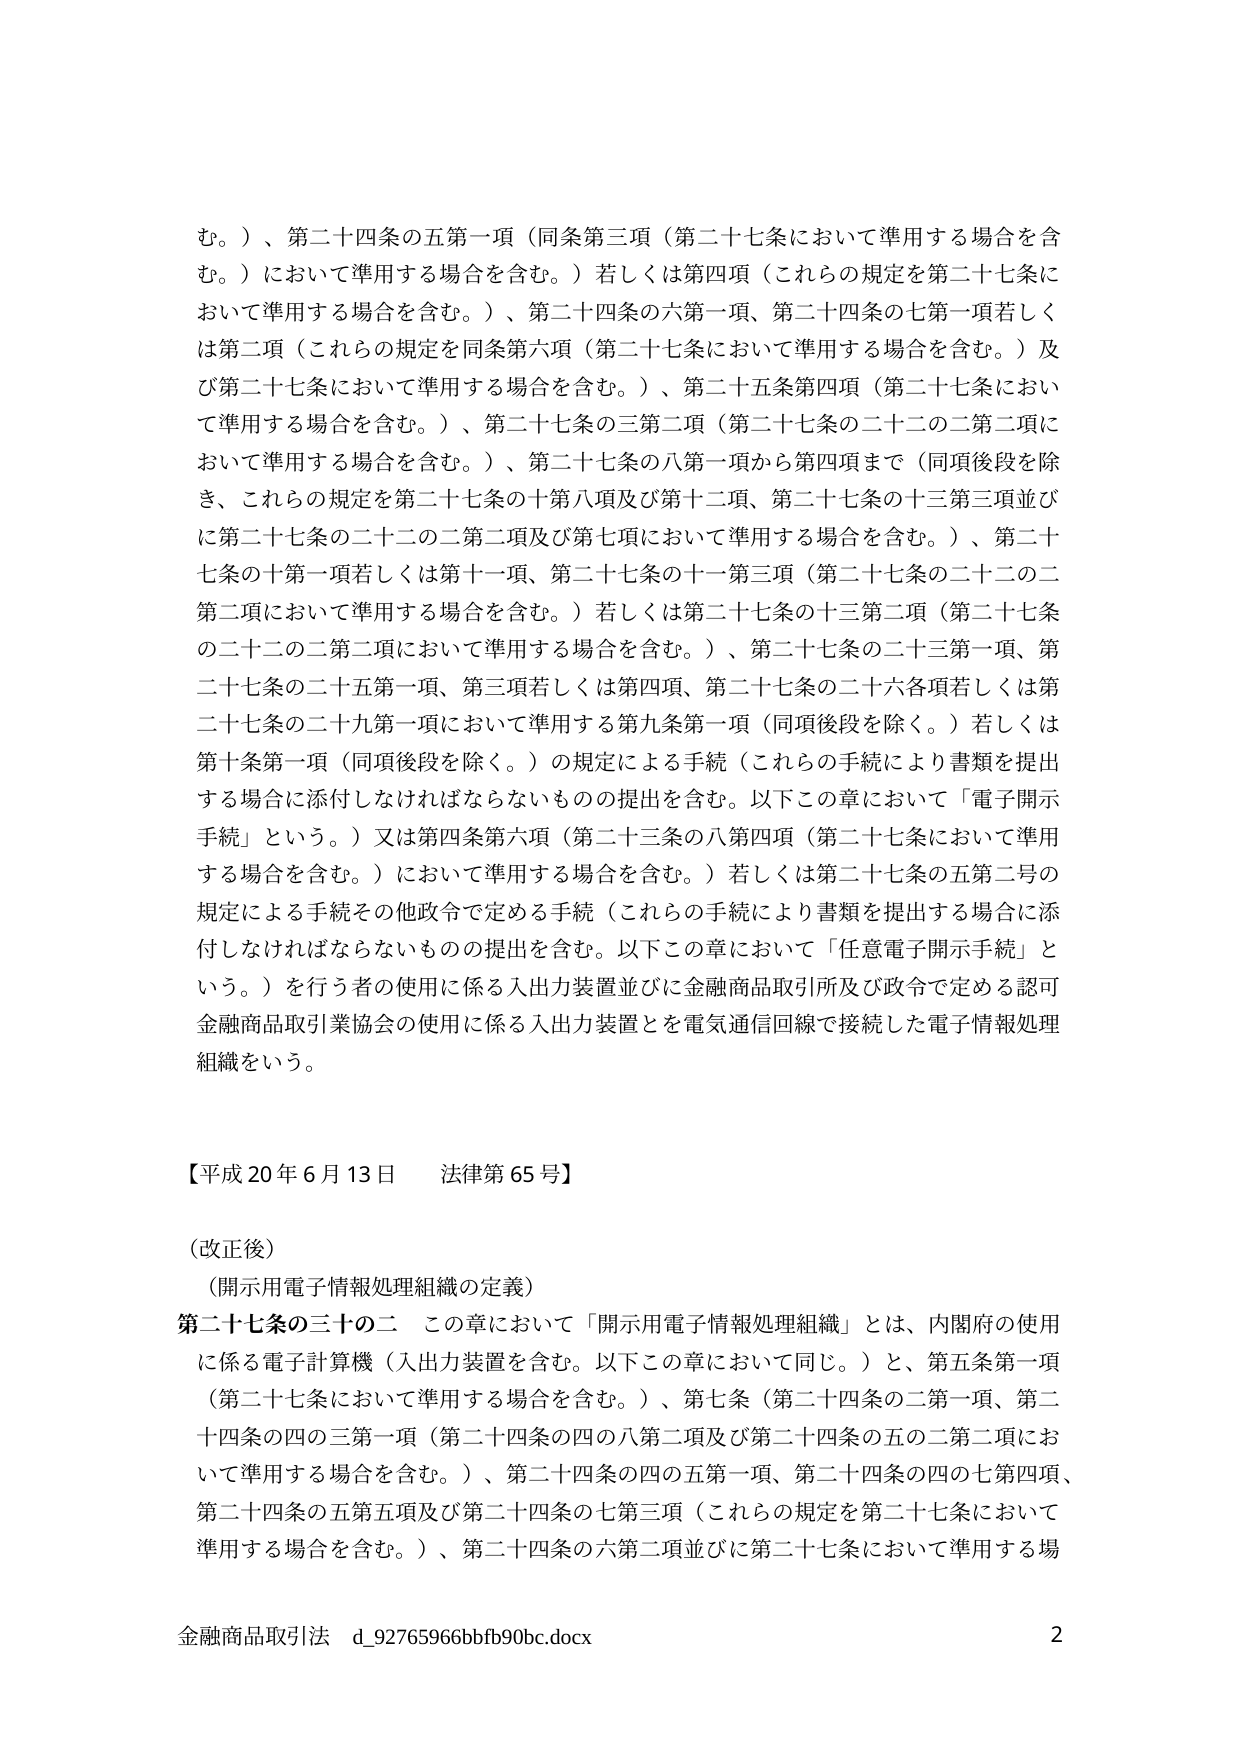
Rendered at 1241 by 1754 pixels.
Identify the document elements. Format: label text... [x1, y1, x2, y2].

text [177, 217, 1063, 1079]
text 【平成20年6月13日 法律第65号】 [177, 1154, 1063, 1192]
text （改正後） [177, 1229, 1063, 1267]
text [177, 1304, 1063, 1567]
text （開示用電子情報処理組織の定義） [196, 1267, 1063, 1304]
